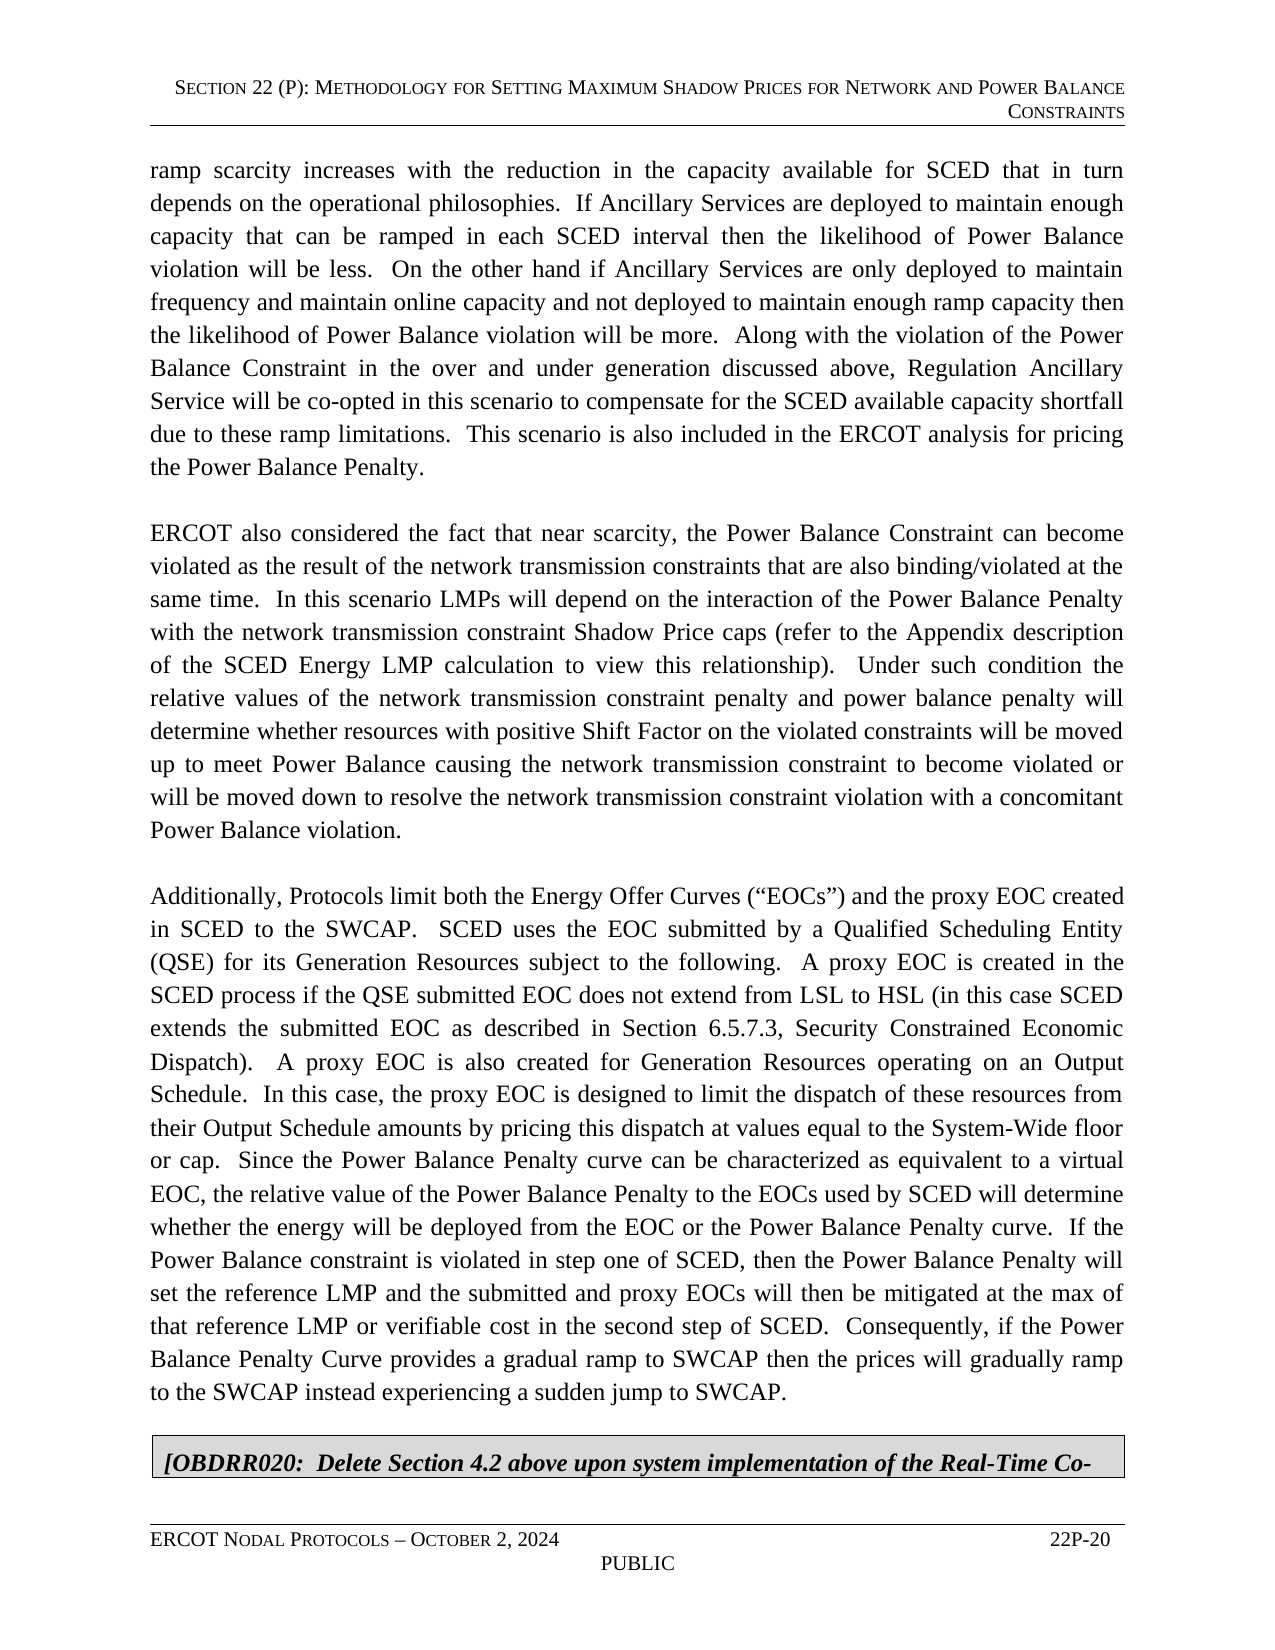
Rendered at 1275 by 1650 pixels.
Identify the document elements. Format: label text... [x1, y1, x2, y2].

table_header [153, 1436, 1124, 1477]
text Additionally, Protocols limit both the Energy Offer Curves (“EOCs”) and the proxy EOC created in SCED to the SWCAP. SCED uses the EOC submitted by a Qualified Scheduling Entity (QSE) for its Generation Resources subject to the following. A proxy EOC is created in the SCED process if the QSE submitted EOC does not extend from LSL to HSL (in this case SCED extends the submitted EOC as described in Section 6.5.7.3, Security Constrained Economic Dispatch). A proxy EOC is also created for Generation Resources operating on an Output Schedule. In this case, the proxy EOC is designed to limit the dispatch of these resources from their Output Schedule amounts by pricing this dispatch at values equal to the System-Wide floor or cap. Since the Power Balance Penalty curve can be characterized as equivalent to a virtual EOC, the relative value of the Power Balance Penalty to the EOCs used by SCED will determine whether the energy will be deployed from the EOC or the Power Balance Penalty curve. If the Power Balance constraint is violated in step one of SCED, then the Power Balance Penalty will set the reference LMP and the submitted and proxy EOCs will then be mitigated at the max of that reference LMP or verifiable cost in the second step of SCED. Consequently, if the Power Balance Penalty Curve provides a gradual ramp to SWCAP then the prices will gradually ramp to the SWCAP instead experiencing a sudden jump to SWCAP. [150, 881, 1125, 1406]
text ERCOT also considered the fact that near scarcity, the Power Balance Constraint can become violated as the result of the network transmission constraints that are also binding/violated at the same time. In this scenario LMPs will depend on the interaction of the Power Balance Penalty with the network transmission constraint Shadow Price caps (refer to the Appendix description of the SCED Energy LMP calculation to view this relationship). Under such condition the relative values of the network transmission constraint penalty and power balance penalty will determine whether resources with positive Shift Factor on the violated constraints will be moved up to meet Power Balance causing the network transmission constraint to become violated or will be moved down to resolve the network transmission constraint violation with a concomitant Power Balance violation. [150, 518, 1125, 844]
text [150, 155, 1125, 481]
